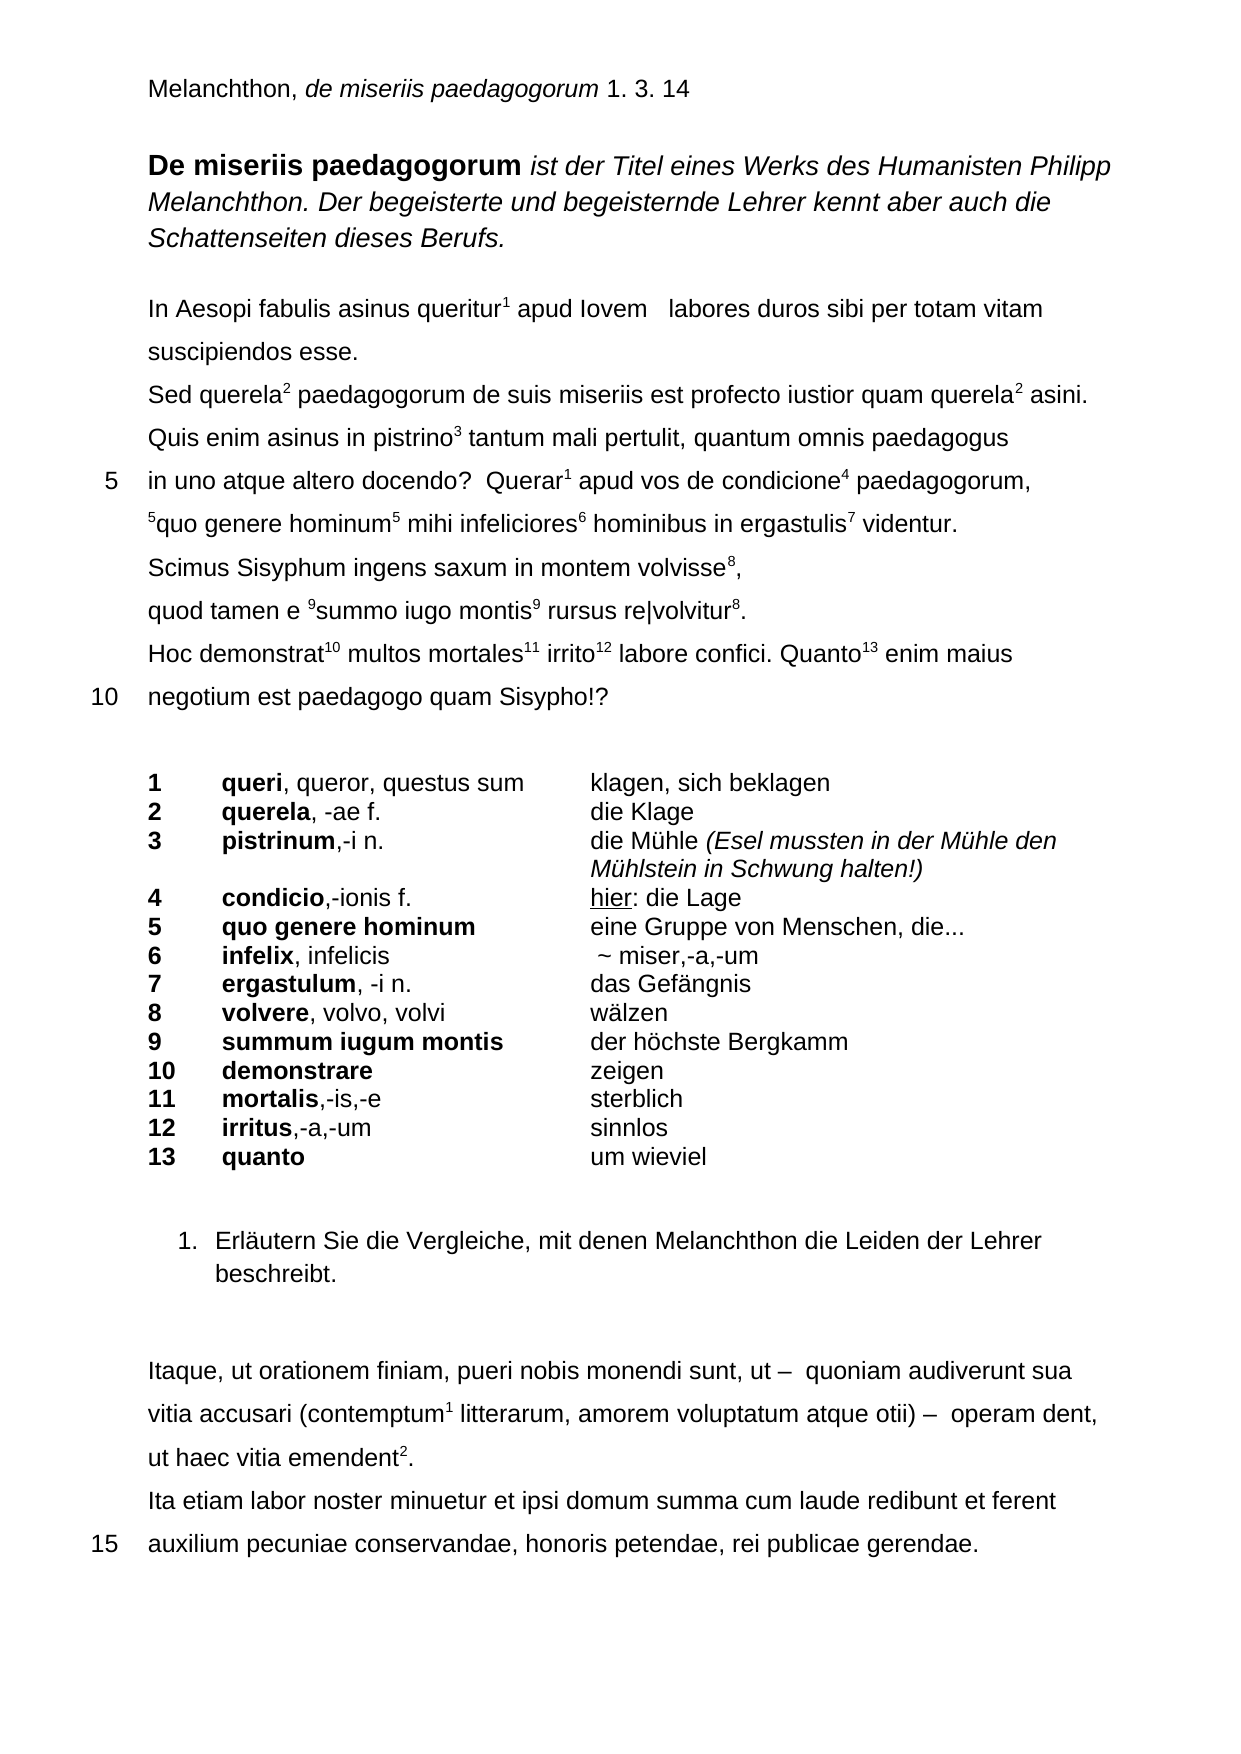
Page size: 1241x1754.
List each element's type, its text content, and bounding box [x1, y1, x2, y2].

text 9 summum iugum montis der höchste Bergkamm [148, 1027, 1122, 1056]
text In Aesopi fabulis asinus queritur1 apud Iovem labores duros sibi per totam vitam suscipiendos esse. [148, 294, 1122, 366]
text quod tamen e 9summo iugo montis9 rursus re|volvitur8. [148, 596, 1122, 624]
text 5quo genere hominum5 mihi infeliciores6 hominibus in ergastulis7 videntur. [148, 509, 1122, 538]
text in uno atque altero docendo? Querar1 apud vos de condicione4 paedagogorum, [148, 466, 1122, 495]
text Mühlstein in Schwung halten!) [517, 854, 1122, 883]
text 7 ergastulum, -i n. das Gefängnis [148, 969, 1122, 998]
text 2 querela, -ae f. die Klage [148, 797, 1122, 826]
text Hoc demonstrat10 multos mortales11 irrito12 labore confici. Quanto13 enim maius negotium est paedagogo quam Sisypho!? [148, 639, 1122, 711]
text 12 irritus,-a,-um sinnlos [148, 1113, 1122, 1142]
text Scimus Sisyphum ingens saxum in montem volvisse8, [148, 552, 1122, 581]
text 8 volvere, volvo, volvi wälzen [148, 998, 1122, 1027]
text 10 demonstrare zeigen [148, 1056, 1122, 1084]
text 11 mortalis,-is,-e sterblich [148, 1084, 1122, 1113]
text Quis enim asinus in pistrino3 tantum mali pertulit, quantum omnis paedagogus [148, 423, 1122, 452]
text 6 infelix, infelicis ~ miser,-a,-um [148, 941, 1122, 969]
text De miseriis paedagogorum ist der Titel eines Werks des Humanisten Philipp Melanchthon. Der begeisterte und begeisternde Lehrer kennt aber auch die Schattenseiten dieses Berufs. [148, 148, 1122, 253]
text 3 pistrinum,-i n. die Mühle (Esel mussten in der Mühle den [148, 826, 1122, 854]
list Erläutern Sie die Vergleiche, mit denen Melanchthon die Leiden der Lehrer beschreibt. [177, 1226, 1122, 1288]
text 4 condicio,-ionis f. hier: die Lage [148, 883, 1122, 912]
text 1 queri, queror, questus sum klagen, sich beklagen [148, 768, 1122, 797]
text Itaque, ut orationem finiam, pueri nobis monendi sunt, ut – quoniam audiverunt sua vitia accusari (contemptum1 litterarum, amorem voluptatum atque otii) – operam dent, ut haec vitia emendent2. [148, 1356, 1122, 1471]
text 13 quanto um wieviel [148, 1142, 1122, 1171]
text Sed querela2 paedagogorum de suis miseriis est profecto iustior quam querela2 asini. [148, 380, 1122, 409]
text 5 quo genere hominum eine Gruppe von Menschen, die... [148, 912, 1122, 941]
text Ita etiam labor noster minuetur et ipsi domum summa cum laude redibunt et ferent auxilium pecuniae conservandae, honoris petendae, rei publicae gerendae. [148, 1486, 1122, 1557]
